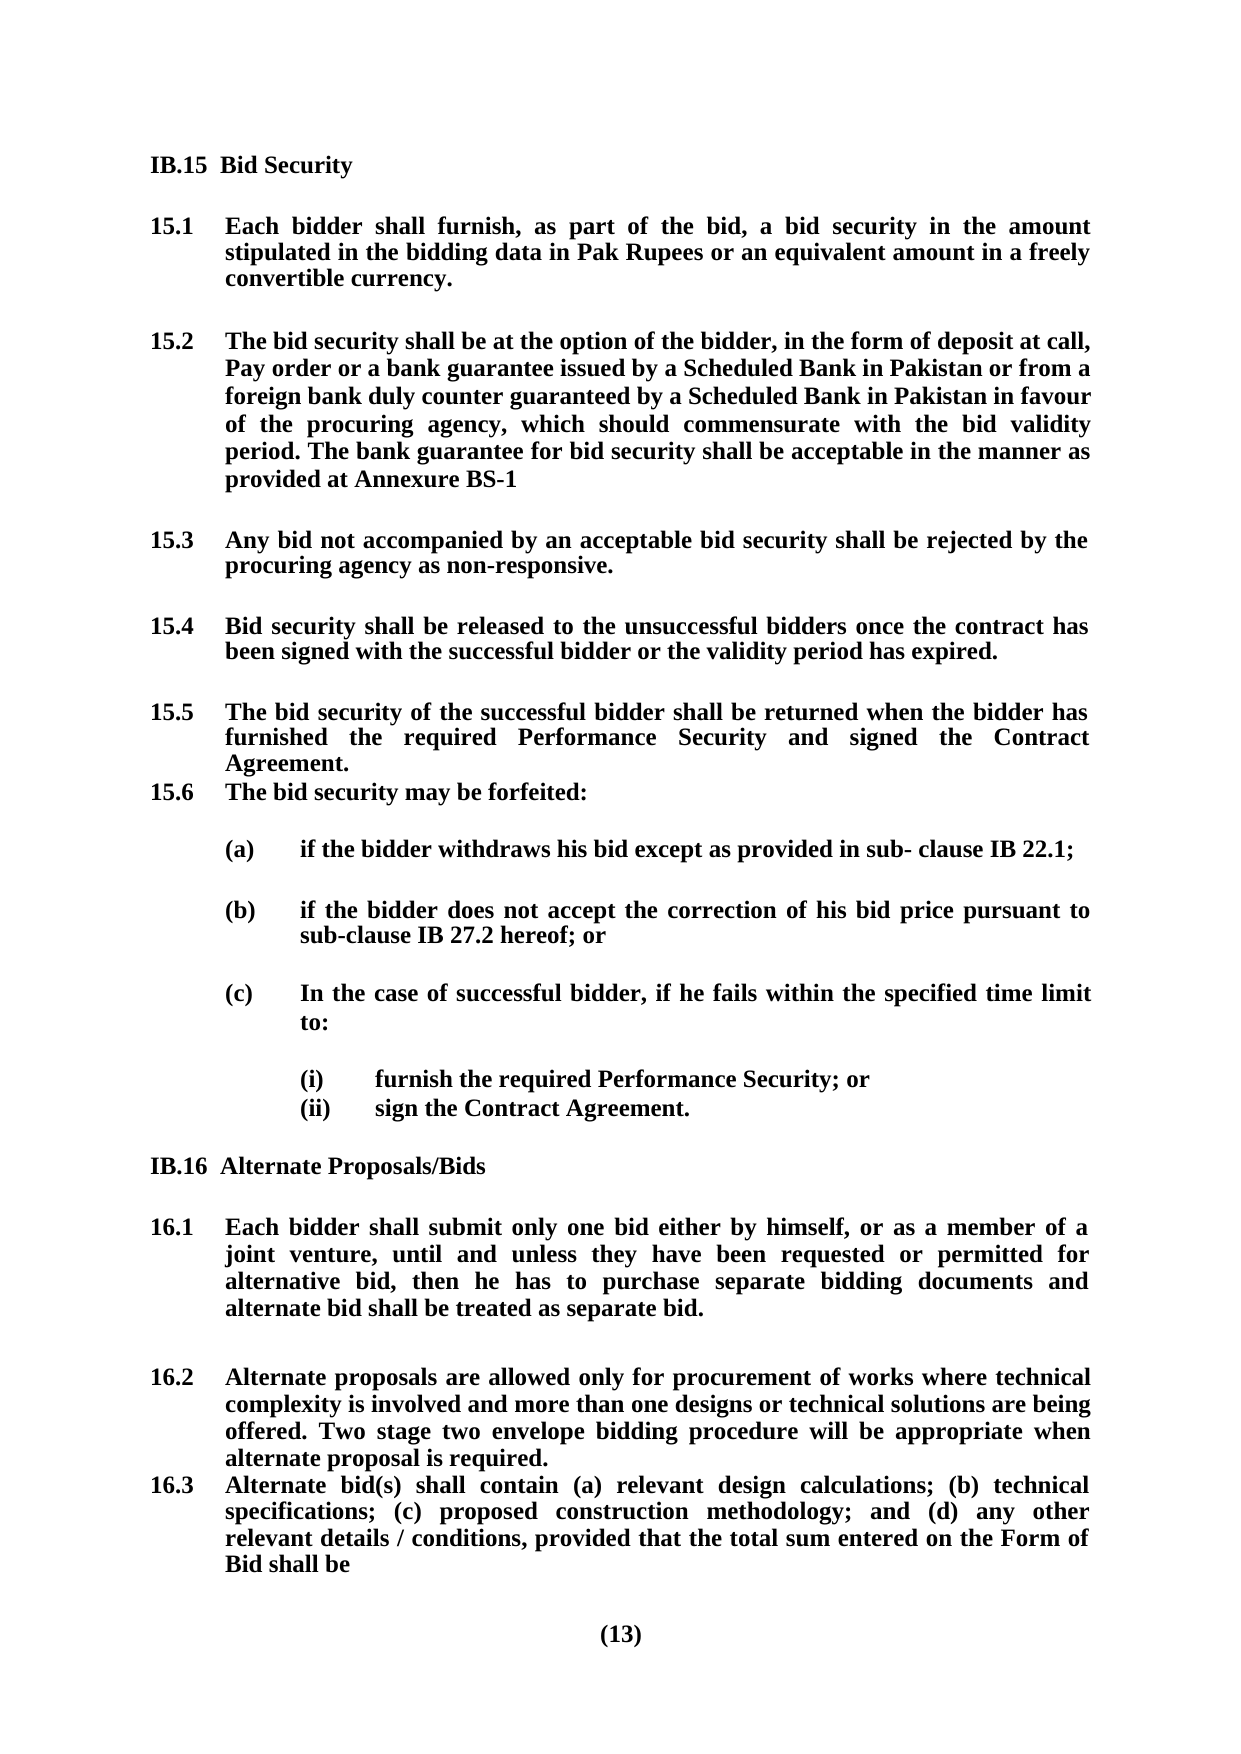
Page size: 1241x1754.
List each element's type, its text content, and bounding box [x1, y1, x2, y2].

list if the bidder does not accept the correction of his bid price pursuant to sub-clause IB 27.2 hereof; or [225, 898, 1092, 949]
list The bid security may be forfeited: [150, 777, 1092, 806]
list Bid security shall be released to the unsuccessful bidders once the contract has been signed with the successful bidder or the validity period has expired. [150, 614, 1090, 665]
list if the bidder withdraws his bid except as provided in sub- clause IB 22.1; [225, 834, 1092, 863]
text IB.15 Bid Security [150, 150, 1092, 179]
list Alternate proposals are allowed only for procurement of works where technical complexity is involved and more than one designs or technical solutions are being offered. Two stage two envelope bidding procedure will be appropriate when alternate proposal is required. [150, 1364, 1092, 1472]
list Each bidder shall furnish, as part of the bid, a bid security in the amount stipulated in the bidding data in Pak Rupees or an equivalent amount in a freely convertible currency. [150, 213, 1092, 292]
list furnish the required Performance Security; or [300, 1064, 1092, 1093]
list Each bidder shall submit only one bid either by himself, or as a member of a joint venture, until and unless they have been requested or permitted for alternative bid, then he has to purchase separate bidding documents and alternate bid shall be treated as separate bid. [150, 1214, 1090, 1322]
text IB.16 Alternate Proposals/Bids [150, 1151, 1092, 1180]
list In the case of successful bidder, if he fails within the specified time limit to: [225, 978, 1092, 1035]
list Any bid not accompanied by an acceptable bid security shall be rejected by the procuring agency as non-responsive. [150, 528, 1090, 579]
list The bid security shall be at the option of the bidder, in the form of deposit at call, Pay order or a bank guarantee issued by a Scheduled Bank in Pakistan or from a foreign bank duly counter guaranteed by a Scheduled Bank in Pakistan in favour of the procuring agency, which should commensurate with the bid validity period. The bank guarantee for bid security shall be acceptable in the manner as provided at Annexure BS-1 [150, 327, 1092, 493]
list sign the Contract Agreement. [300, 1093, 1092, 1122]
list The bid security of the successful bidder shall be returned when the bidder has furnished the required Performance Security and signed the Contract Agreement. [150, 700, 1090, 777]
text (13) [600, 1619, 1092, 1648]
list Alternate bid(s) shall contain (a) relevant design calculations; (b) technical specifications; (c) proposed construction methodology; and (d) any other relevant details / conditions, provided that the total sum entered on the Form of Bid shall be [150, 1472, 1090, 1578]
